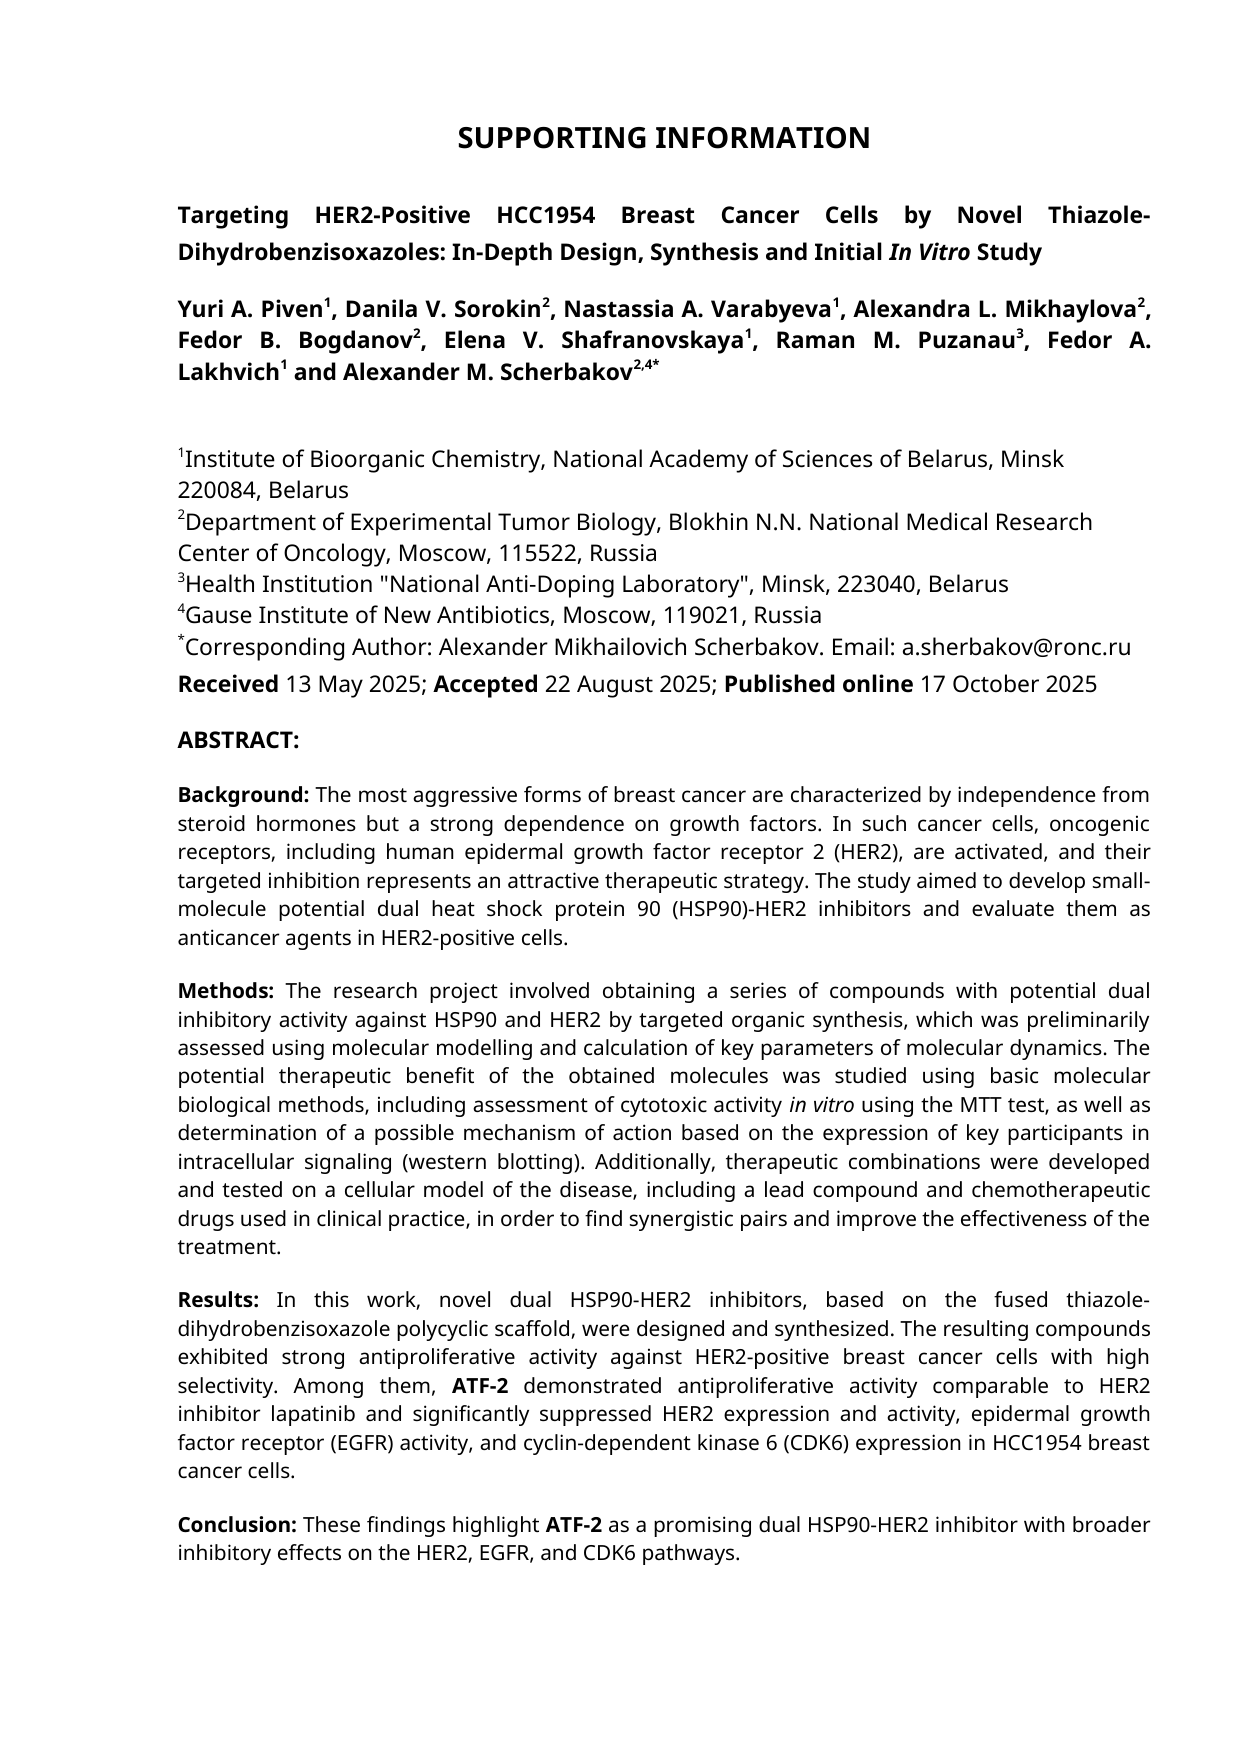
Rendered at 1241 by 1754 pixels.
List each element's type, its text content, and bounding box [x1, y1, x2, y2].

text Yuri A. Piven1, Danila V. Sorokin2, Nastassia A. Varabyeva1, Alexandra L. Mikhaylova2, Fedor B. Bogdanov2, Elena V. Shafranovskaya1, Raman M. Puzanau3, Fedor A. Lakhvich1 and Alexander M. Scherbakov2,4* [177, 293, 1152, 387]
text Targeting HER2-Positive HCC1954 Breast Cancer Cells by Novel Thiazole-Dihydrobenzisoxazoles: In-Depth Design, Synthesis and Initial In Vitro Study [177, 193, 1152, 268]
text Conclusion: These findings highlight ATF-2 as a promising dual HSP90-HER2 inhibitor with broader inhibitory effects on the HER2, EGFR, and CDK6 pathways. [177, 1510, 1152, 1567]
text 4Gause Institute of New Antibiotics, Moscow, 119021, Russia [177, 599, 1152, 631]
text Methods: The research project involved obtaining a series of compounds with potential dual inhibitory activity against HSP90 and HER2 by targeted organic synthesis, which was preliminarily assessed using molecular modelling and calculation of key parameters of molecular dynamics. The potential therapeutic benefit of the obtained molecules was studied using basic molecular biological methods, including assessment of cytotoxic activity in vitro using the MTT test, as well as determination of a possible mechanism of action based on the expression of key participants in intracellular signaling (western blotting). Additionally, therapeutic combinations were developed and tested on a cellular model of the disease, including a lead compound and chemotherapeutic drugs used in clinical practice, in order to find synergistic pairs and improve the effectiveness of the treatment. [177, 976, 1152, 1261]
text *Corresponding Author: Alexander Mikhailovich Scherbakov. Email: a.sherbakov@ronc.ru [177, 631, 1152, 662]
text SUPPORTING INFORMATION [177, 118, 1152, 156]
text 1Institute of Bioorganic Chemistry, National Academy of Sciences of Belarus, Minsk 220084, Belarus [177, 443, 1152, 506]
text 2Department of Experimental Tumor Biology, Blokhin N.N. National Medical Research Center of Oncology, Moscow, 115522, Russia [177, 506, 1152, 568]
text 3Health Institution "National Anti-Doping Laboratory", Minsk, 223040, Belarus [177, 568, 1152, 599]
text Received 13 May 2025; Accepted 22 August 2025; Published online 17 October 2025 [177, 668, 1152, 699]
text Background: The most aggressive forms of breast cancer are characterized by independence from steroid hormones but a strong dependence on growth factors. In such cancer cells, oncogenic receptors, including human epidermal growth factor receptor 2 (HER2), are activated, and their targeted inhibition represents an attractive therapeutic strategy. The study aimed to develop small-molecule potential dual heat shock protein 90 (HSP90)-HER2 inhibitors and evaluate them as anticancer agents in HER2-positive cells. [177, 781, 1152, 951]
text Results: In this work, novel dual HSP90-HER2 inhibitors, based on the fused thiazole-dihydrobenzisoxazole polycyclic scaffold, were designed and synthesized. The resulting compounds exhibited strong antiproliferative activity against HER2-positive breast cancer cells with high selectivity. Among them, ATF-2 demonstrated antiproliferative activity comparable to HER2 inhibitor lapatinib and significantly suppressed HER2 expression and activity, epidermal growth factor receptor (EGFR) activity, and cyclin-dependent kinase 6 (CDK6) expression in HCC1954 breast cancer cells. [177, 1286, 1152, 1485]
text ABSTRACT: [177, 724, 1152, 756]
